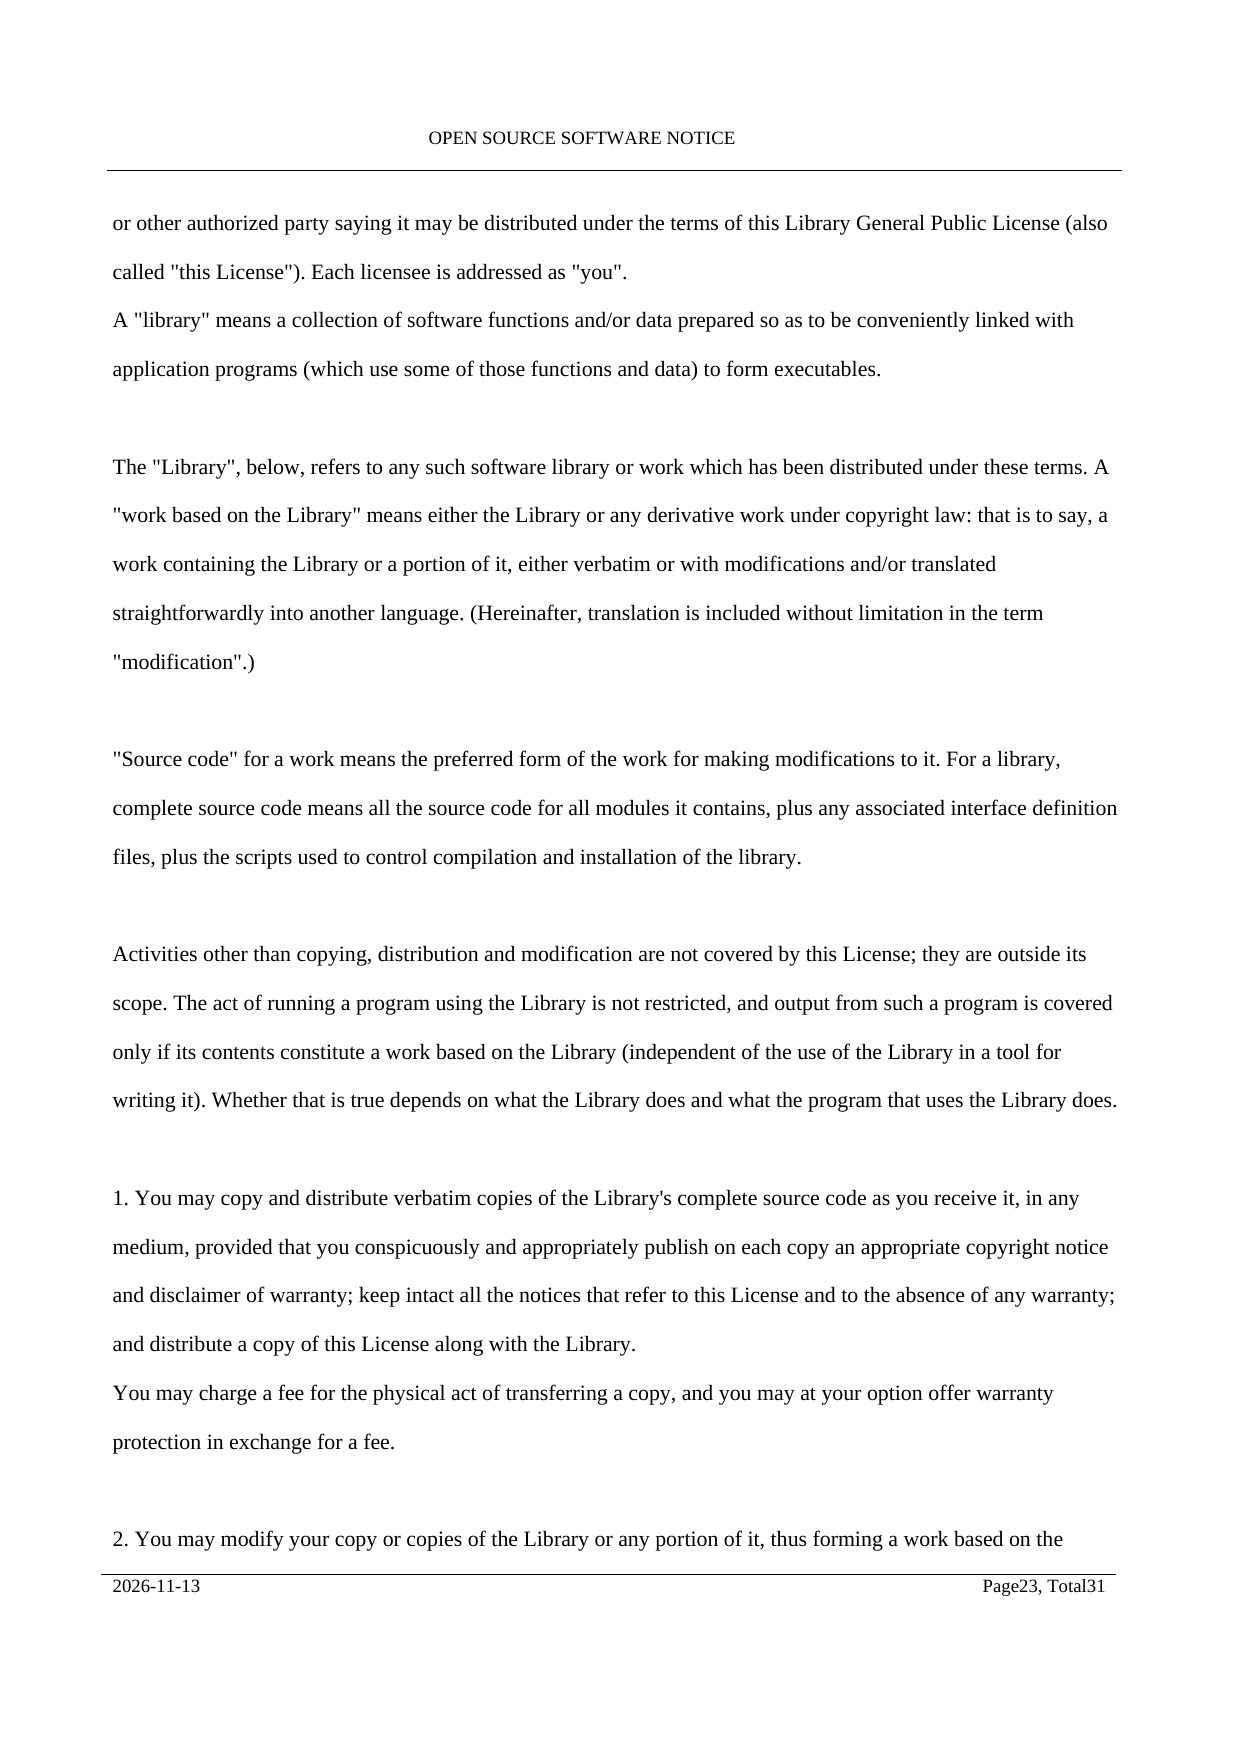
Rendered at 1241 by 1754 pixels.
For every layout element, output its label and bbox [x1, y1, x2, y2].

text [112, 206, 1128, 1555]
